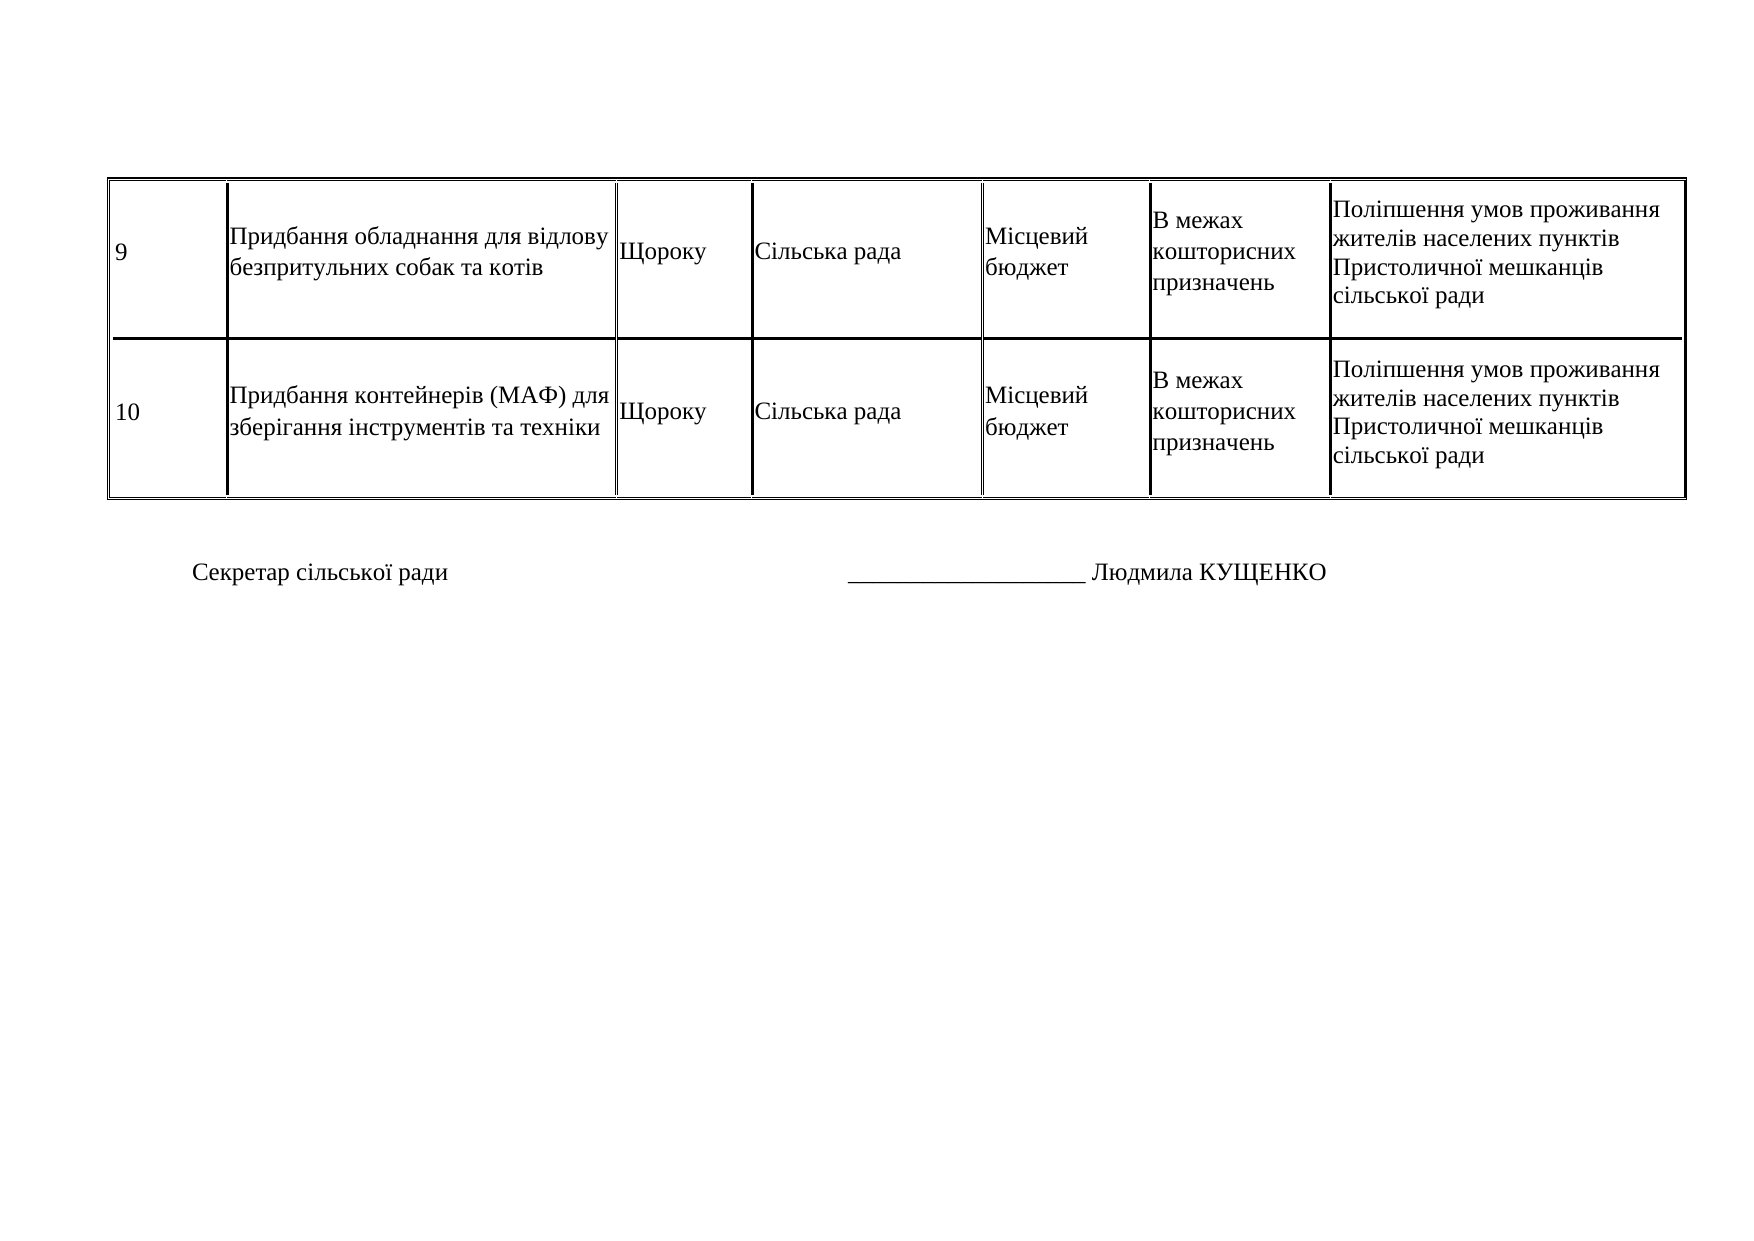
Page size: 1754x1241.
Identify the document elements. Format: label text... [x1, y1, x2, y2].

table_cell Поліпшення умов проживання жителів населених пунктів Пристоличної мешканців сільської ради [1330, 337, 1684, 497]
table_cell Щороку [617, 340, 752, 497]
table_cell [1330, 181, 1684, 337]
table_cell Місцевий бюджет [983, 340, 1150, 497]
table_cell Місцевий бюджет [983, 179, 1150, 337]
table_cell 10 [110, 337, 227, 497]
table_cell В межах кошторисних призначень [1150, 340, 1330, 497]
table_cell Придбання обладнання для відлову безпритульних собак та котів [227, 181, 617, 337]
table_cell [1150, 181, 1330, 337]
table_cell Сільська рада [752, 181, 983, 337]
text Секретар сільської ради ___________________ Людмила КУЩЕНКО [118, 557, 1636, 586]
table_cell Придбання контейнерів (МАФ) для зберігання інструментів та техніки [227, 340, 617, 497]
table_cell Сільська рада [752, 340, 983, 497]
table_cell Щороку [617, 179, 752, 337]
table_cell 9 [110, 179, 227, 337]
